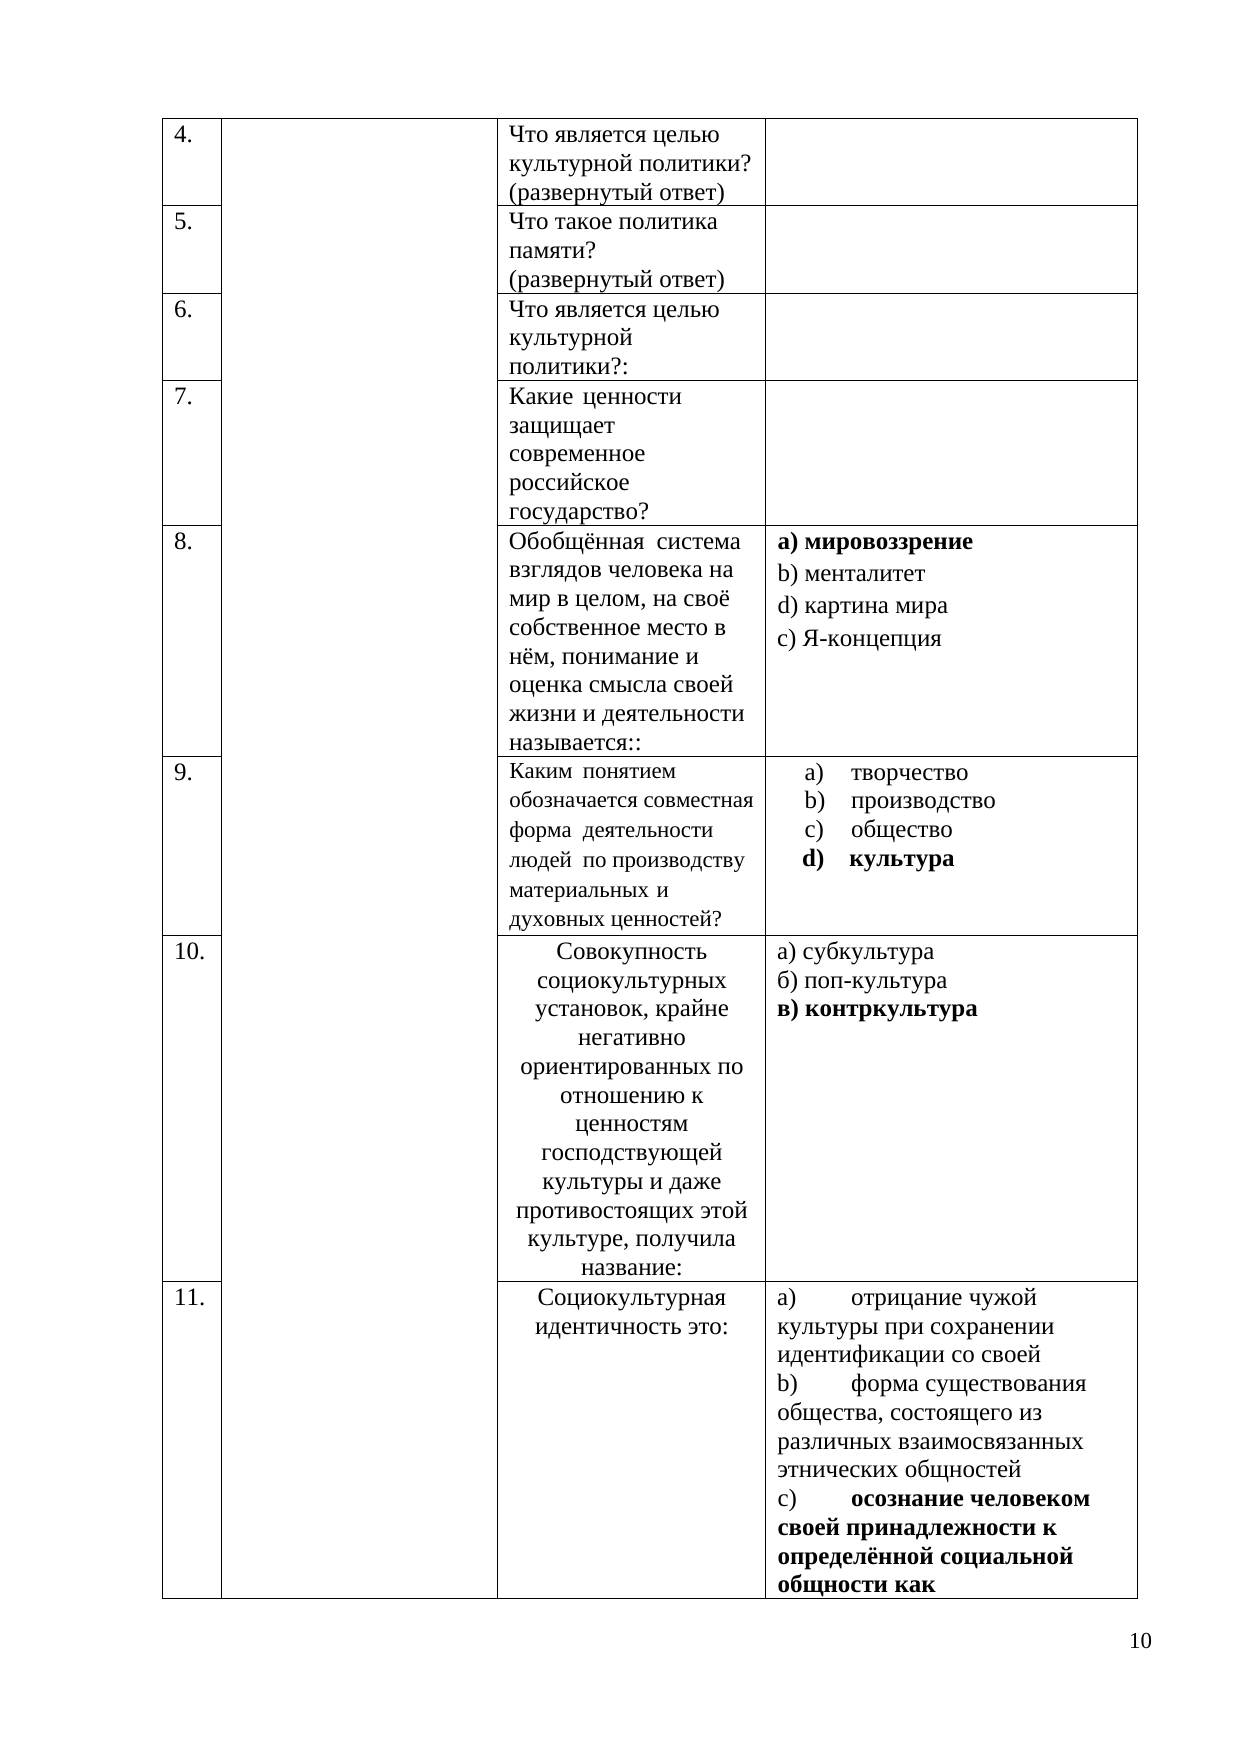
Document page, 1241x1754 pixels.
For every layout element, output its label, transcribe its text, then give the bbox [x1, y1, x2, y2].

table_cell 11. [163, 1282, 221, 1598]
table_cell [498, 1282, 765, 1598]
table_cell а) субкультура б) поп-культура в) контркультура [766, 936, 1137, 1281]
table_cell 6. [163, 294, 221, 380]
table_cell [766, 381, 1137, 525]
table_cell Что такое политика памяти? (развернутый ответ) [498, 206, 765, 293]
table_cell [766, 119, 1137, 205]
table_cell 8. [163, 526, 221, 756]
table_cell Обобщённая система взглядов человека на мир в целом, на своё собственное место в нём, понимание и оценка смысла своей жизни и деятельности называется:: [498, 526, 765, 756]
table_cell Что является целью культурной политики? (развернутый ответ) [498, 119, 765, 205]
table_cell 10. [163, 936, 221, 1281]
table_cell [766, 206, 1137, 293]
table_cell 5. [163, 206, 221, 293]
table_cell [766, 294, 1137, 380]
table_cell 4. [163, 119, 221, 205]
table_cell a) мировоззрение b) менталитет d) картина мира c) Я-концепция [766, 526, 1137, 756]
table_cell 9. [163, 757, 221, 935]
table_cell Совокупность социокультурных установок, крайне негативно ориентированных по отношению к ценностям господствующей культуры и даже противостоящих этой культуре, получила название: [498, 936, 765, 1281]
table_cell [766, 1282, 1137, 1598]
table_cell творчество производство общество d) культура [766, 757, 1137, 935]
table_cell Что является целью культурной политики?: [498, 294, 765, 380]
table_cell 7. [163, 381, 221, 525]
table_cell Каким понятием обозначается совместная форма деятельности людей по производству материальных и духовных ценностей? [498, 757, 765, 935]
table_cell Какие ценности защищает современное российское государство? [498, 381, 765, 525]
